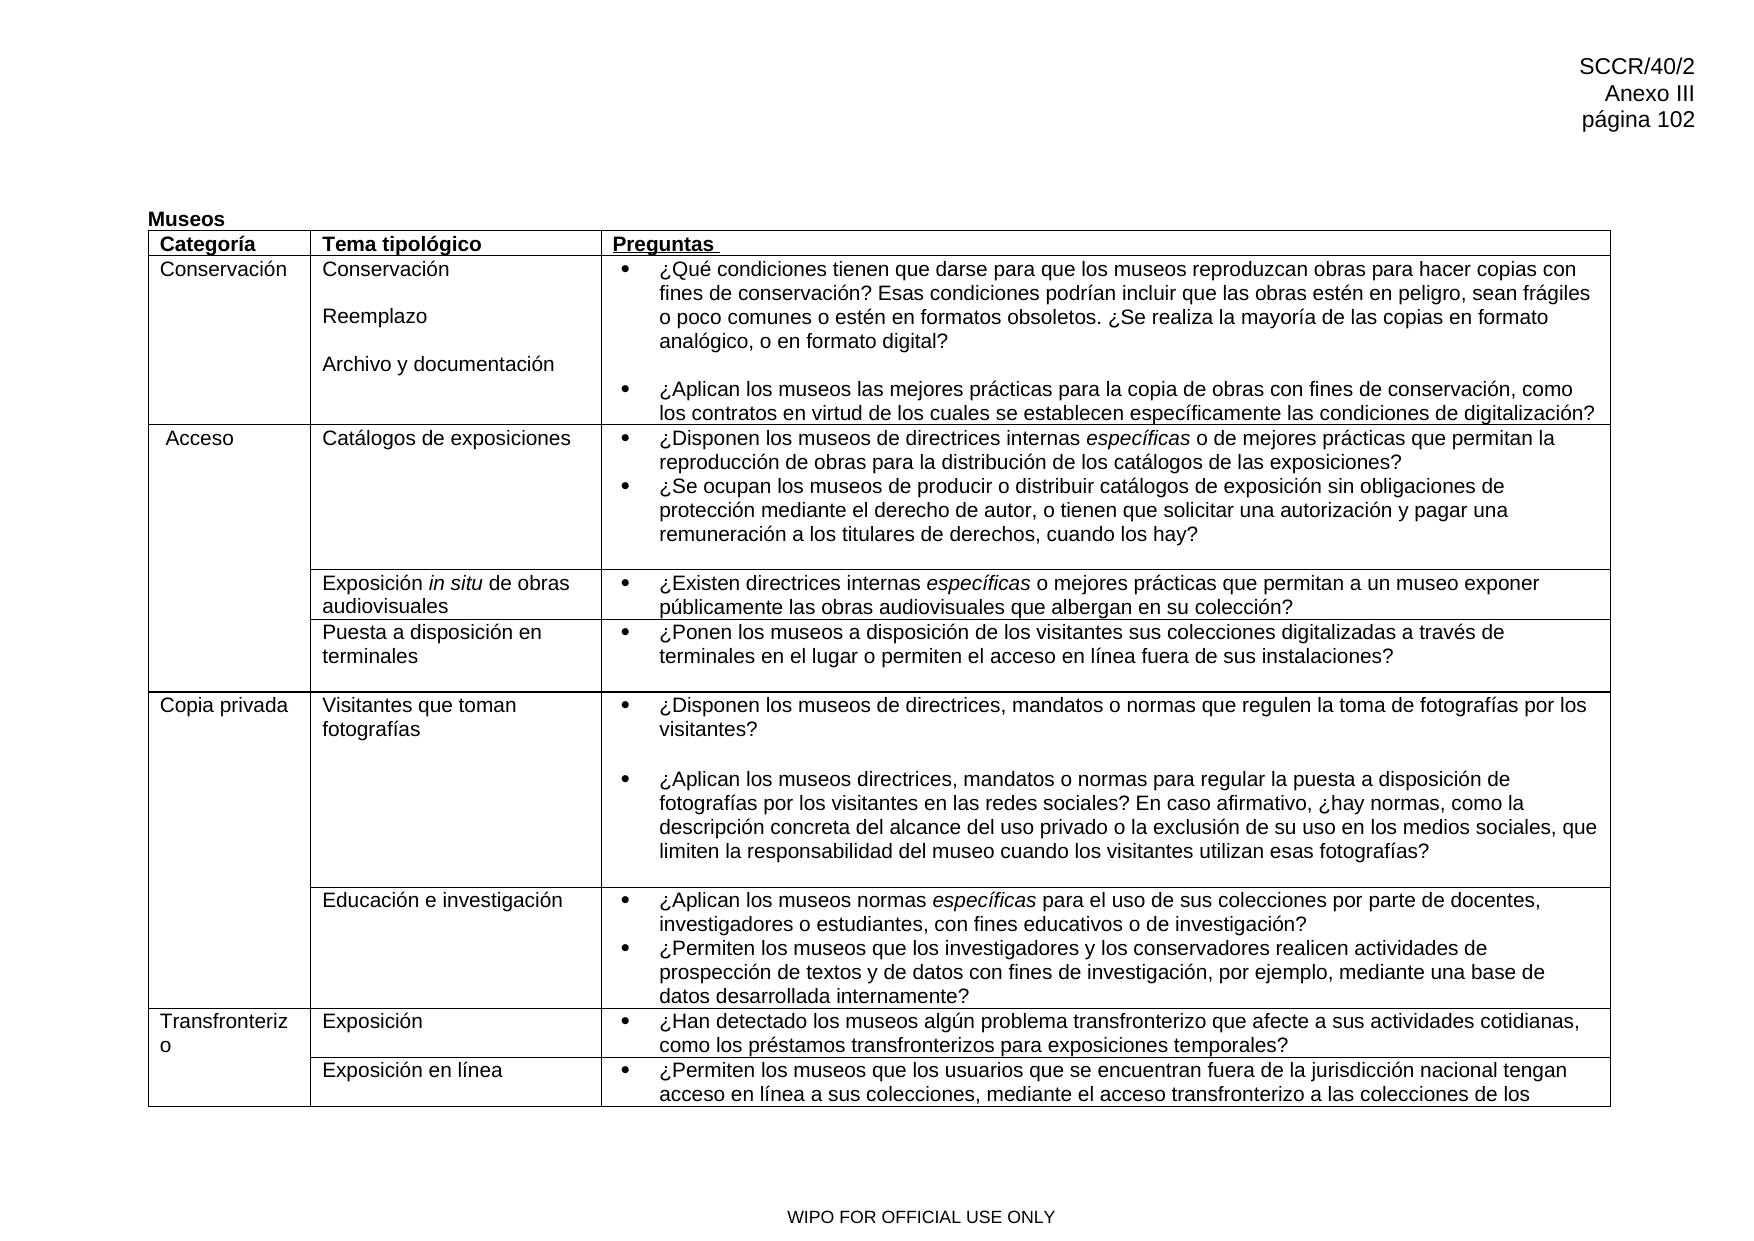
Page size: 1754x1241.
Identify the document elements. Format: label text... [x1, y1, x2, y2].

text Museos [148, 206, 1695, 230]
table_cell Conservación Reemplazo Archivo y documentación [311, 256, 601, 424]
table_cell ¿Existen directrices internas específicas o mejores prácticas que permitan a un museo exponer públicamente las obras audiovisuales que albergan en su colección? [602, 570, 1610, 618]
table_cell Copia privada [149, 693, 310, 1008]
table_cell ¿Qué condiciones tienen que darse para que los museos reproduzcan obras para hacer copias con fines de conservación? Esas condiciones podrían incluir que las obras estén en peligro, sean frágiles o poco comunes o estén en formatos obsoletos. ¿Se realiza la mayoría de las copias en formato analógico, o en formato digital? ¿Aplican los museos las mejores prácticas para la copia de obras con fines de conservación, como los contratos en virtud de los cuales se establecen específicamente las condiciones de digitalización? [602, 256, 1610, 424]
table_cell ¿Han detectado los museos algún problema transfronterizo que afecte a sus actividades cotidianas, como los préstamos transfronterizos para exposiciones temporales? [602, 1009, 1610, 1057]
table_cell ¿Aplican los museos normas específicas para el uso de sus colecciones por parte de docentes, investigadores o estudiantes, con fines educativos o de investigación? ¿Permiten los museos que los investigadores y los conservadores realicen actividades de prospección de textos y de datos con fines de investigación, por ejemplo, mediante una base de datos desarrollada internamente? [602, 888, 1610, 1008]
table_cell Transfronterizo [149, 1009, 310, 1106]
table_cell Visitantes que toman fotografías [311, 693, 601, 887]
table_cell ¿Disponen los museos de directrices internas específicas o de mejores prácticas que permitan la reproducción de obras para la distribución de los catálogos de las exposiciones? ¿Se ocupan los museos de producir o distribuir catálogos de exposición sin obligaciones de protección mediante el derecho de autor, o tienen que solicitar una autorización y pagar una remuneración a los titulares de derechos, cuando los hay? [602, 425, 1610, 569]
table_cell ¿Ponen los museos a disposición de los visitantes sus colecciones digitalizadas a través de terminales en el lugar o permiten el acceso en línea fuera de sus instalaciones? [602, 620, 1610, 691]
table_cell Catálogos de exposiciones [311, 425, 601, 569]
table_cell Acceso [149, 425, 310, 691]
table_cell Exposición [311, 1009, 601, 1057]
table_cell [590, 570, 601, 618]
table_cell Conservación [149, 256, 310, 424]
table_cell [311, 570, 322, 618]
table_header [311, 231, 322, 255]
table_cell Puesta a disposición en terminales [311, 620, 601, 691]
table_cell Educación e investigación [311, 888, 601, 1008]
table_cell ¿Disponen los museos de directrices, mandatos o normas que regulen la toma de fotografías por los visitantes? ¿Aplican los museos directrices, mandatos o normas para regular la puesta a disposición de fotografías por los visitantes en las redes sociales? En caso afirmativo, ¿hay normas, como la descripción concreta del alcance del uso privado o la exclusión de su uso en los medios sociales, que limiten la responsabilidad del museo cuando los visitantes utilizan esas fotografías? [602, 693, 1610, 887]
table_cell Exposición en línea [311, 1058, 601, 1106]
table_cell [602, 1058, 1610, 1106]
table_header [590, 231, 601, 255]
